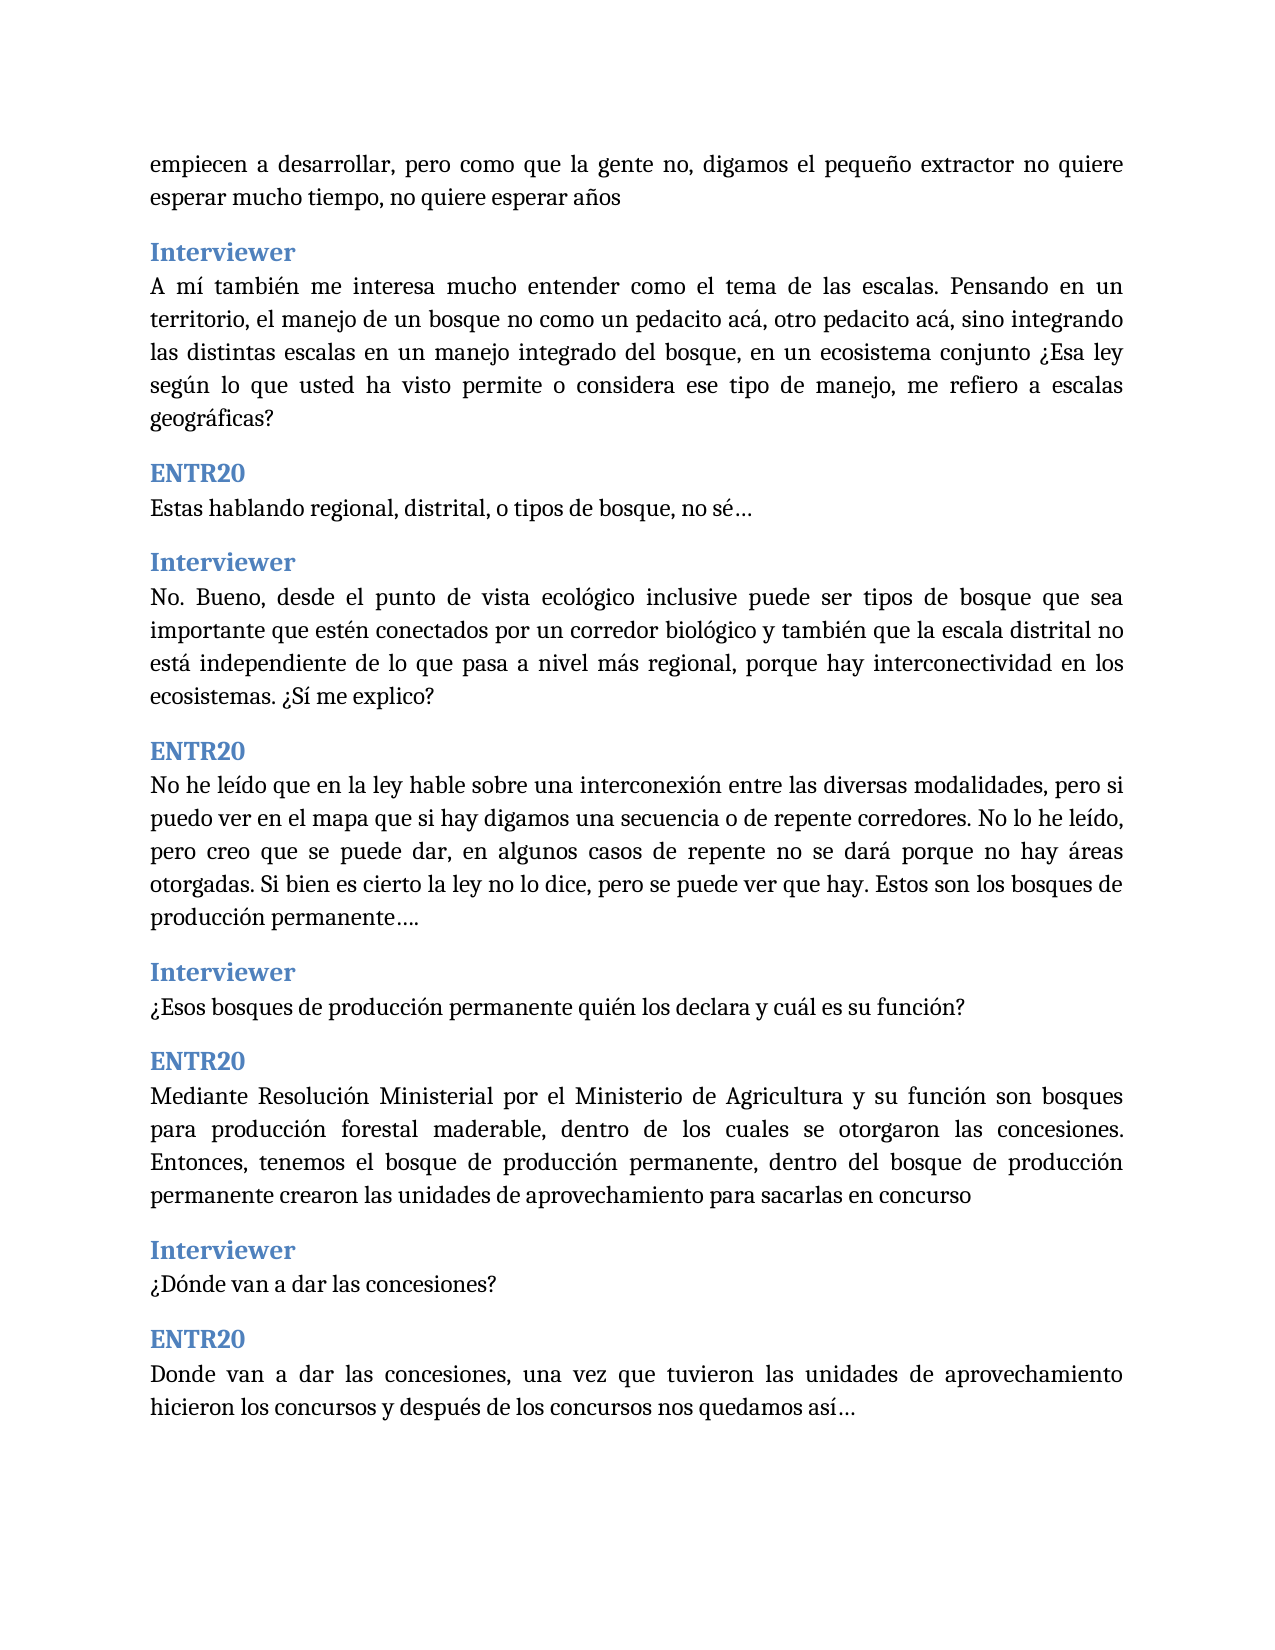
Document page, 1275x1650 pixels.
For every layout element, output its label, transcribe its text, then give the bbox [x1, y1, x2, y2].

text Interviewer No. Bueno, desde el punto de vista ecológico inclusive puede ser tipos de bosque que sea importante que estén conectados por un corredor biológico y también que la escala distrital no está independiente de lo que pasa a nivel más regional, porque hay interconectividad en los ecosistemas. ¿Sí me explico? [150, 547, 1125, 711]
text ENTR20 Donde van a dar las concesiones, una vez que tuvieron las unidades de aprovechamiento hicieron los concursos y después de los concursos nos quedamos así… [150, 1324, 1125, 1421]
text ENTR20 No he leído que en la ley hable sobre una interconexión entre las diversas modalidades, pero si puedo ver en el mapa que si hay digamos una secuencia o de repente corredores. No lo he leído, pero creo que se puede dar, en algunos casos de repente no se dará porque no hay áreas otorgadas. Si bien es cierto la ley no lo dice, pero se puede ver que hay. Estos son los bosques de producción permanente…. [150, 736, 1125, 932]
text ENTR20 Mediante Resolución Ministerial por el Ministerio de Agricultura y su función son bosques para producción forestal maderable, dentro de los cuales se otorgaron las concesiones. Entonces, tenemos el bosque de producción permanente, dentro del bosque de producción permanente crearon las unidades de aprovechamiento para sacarlas en concurso [150, 1046, 1125, 1210]
text Interviewer ¿Dónde van a dar las concesiones? [150, 1235, 1125, 1299]
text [150, 150, 1125, 212]
text Interviewer ¿Esos bosques de producción permanente quién los declara y cuál es su función? [150, 957, 1125, 1021]
text Interviewer A mí también me interesa mucho entender como el tema de las escalas. Pensando en un territorio, el manejo de un bosque no como un pedacito acá, otro pedacito acá, sino integrando las distintas escalas en un manejo integrado del bosque, en un ecosistema conjunto ¿Esa ley según lo que usted ha visto permite o considera ese tipo de manejo, me refiero a escalas geográficas? [150, 237, 1125, 433]
text ENTR20 Estas hablando regional, distrital, o tipos de bosque, no sé… [150, 458, 1125, 522]
